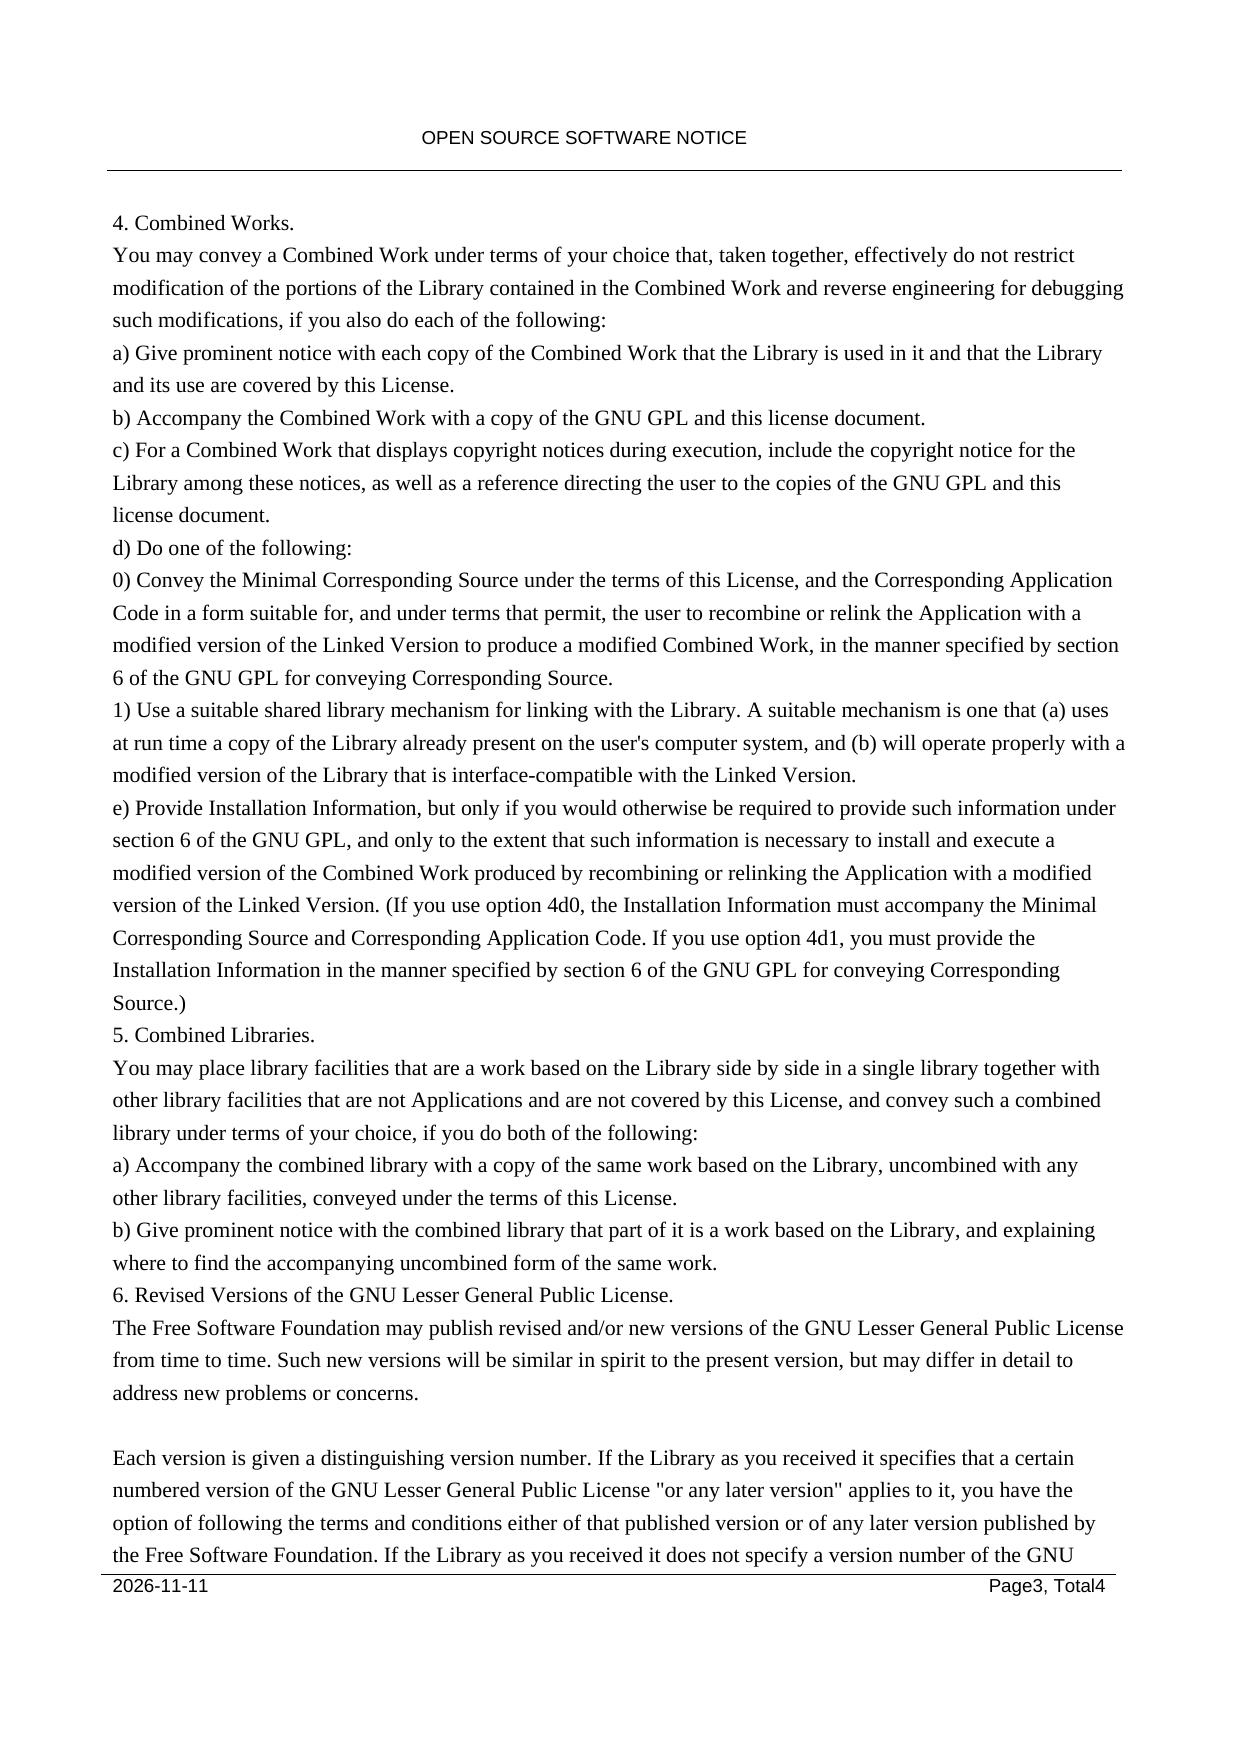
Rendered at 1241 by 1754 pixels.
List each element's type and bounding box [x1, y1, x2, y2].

text [112, 206, 1128, 1571]
